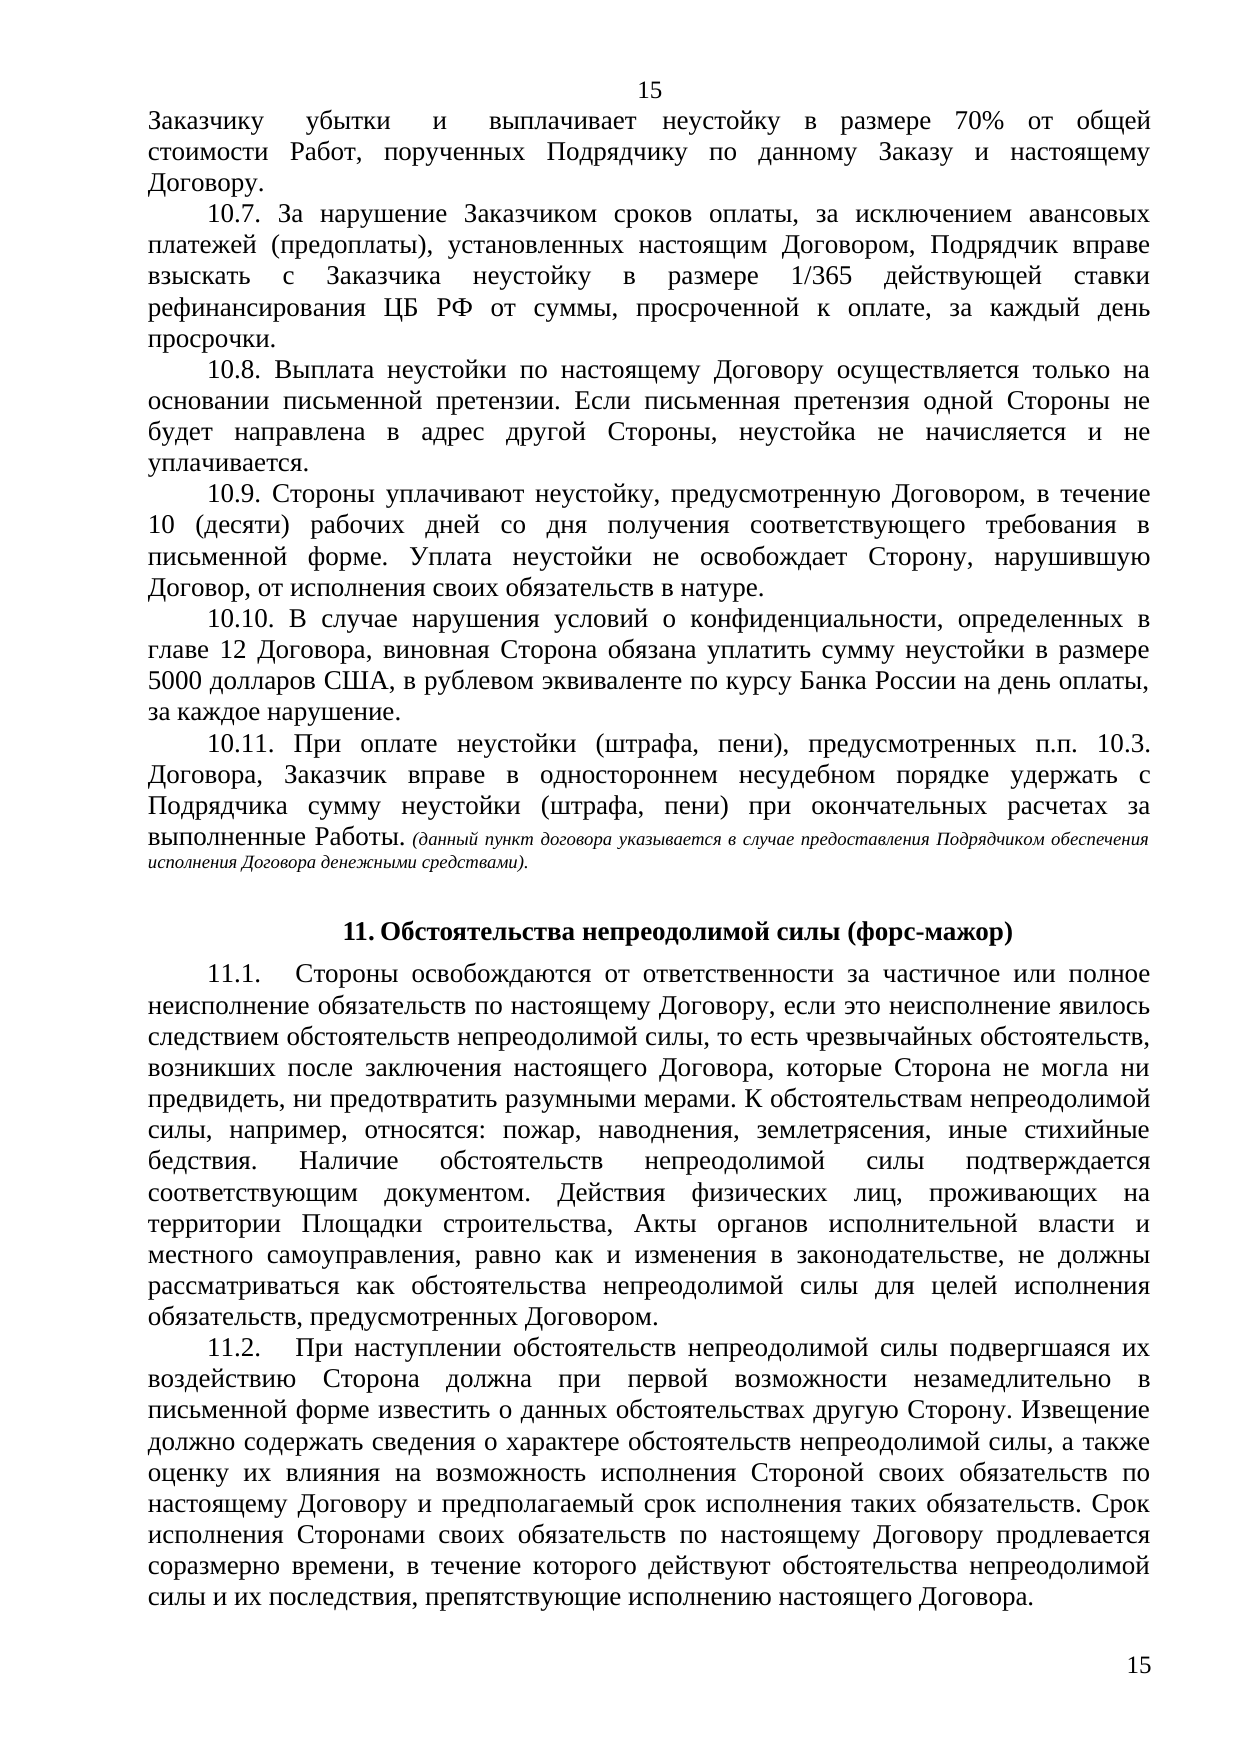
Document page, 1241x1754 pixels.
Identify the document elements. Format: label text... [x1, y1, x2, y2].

text 10.10. В случае нарушения условий о конфиденциальности, определенных в главе 12 Договора, виновная Сторона обязана уплатить сумму неустойки в размере 5000 долларов США, в рублевом эквиваленте по курсу Банка России на день оплаты, за каждое нарушение. [148, 602, 1152, 727]
list При наступлении обстоятельств непреодолимой силы подвергшаяся их воздействию Сторона должна при первой возможности незамедлительно в письменной форме известить о данных обстоятельствах другую Сторону. Извещение должно содержать сведения о характере обстоятельств непреодолимой силы, а также оценку их влияния на возможность исполнения Стороной своих обязательств по настоящему Договору и предполагаемый срок исполнения таких обязательств. Срок исполнения Сторонами своих обязательств по настоящему Договору продлевается соразмерно времени, в течение которого действуют обстоятельства непреодолимой силы и их последствия, препятствующие исполнению настоящего Договора. [148, 1331, 1152, 1612]
text 10.7. За нарушение Заказчиком сроков оплаты, за исключением авансовых платежей (предоплаты), установленных настоящим Договором, Подрядчик вправе взыскать с Заказчика неустойку в размере 1/365 действующей ставки рефинансирования ЦБ РФ от суммы, просроченной к оплате, за каждый день просрочки. [148, 197, 1152, 353]
text 10.11. При оплате неустойки (штрафа, пени), предусмотренных п.п. 10.3. Договора, Заказчик вправе в одностороннем несудебном порядке удержать с Подрядчика сумму неустойки (штрафа, пени) при окончательных расчетах за выполненные Работы. (данный пункт договора указывается в случае предоставления Подрядчиком обеспечения исполнения Договора денежными средствами). [148, 727, 1152, 873]
text 10.8. Выплата неустойки по настоящему Договору осуществляется только на основании письменной претензии. Если письменная претензия одной Стороны не будет направлена в адрес другой Стороны, неустойка не начисляется и не уплачивается. [148, 353, 1152, 477]
list Стороны освобождаются от ответственности за частичное или полное неисполнение обязательств по настоящему Договору, если это неисполнение явилось следствием обстоятельств непреодолимой силы, то есть чрезвычайных обстоятельств, возникших после заключения настоящего Договора, которые Сторона не могла ни предвидеть, ни предотвратить разумными мерами. К обстоятельствам непреодолимой силы, например, относятся: пожар, наводнения, землетрясения, иные стихийные бедствия. Наличие обстоятельств непреодолимой силы подтверждается соответствующим документом. Действия физических лиц, проживающих на территории Площадки строительства, Акты органов исполнительной власти и местного самоуправления, равно как и изменения в законодательстве, не должны рассматриваться как обстоятельства непреодолимой силы для целей исполнения обязательств, предусмотренных Договором. [148, 958, 1152, 1331]
text 10.9. Стороны уплачивают неустойку, предусмотренную Договором, в течение 10 (десяти) рабочих дней со дня получения соответствующего требования в письменной форме. Уплата неустойки не освобождает Сторону, нарушившую Договор, от исполнения своих обязательств в натуре. [148, 477, 1152, 602]
subtitle Обстоятельства непреодолимой силы (форс-мажор) [204, 915, 1152, 946]
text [148, 104, 1152, 197]
